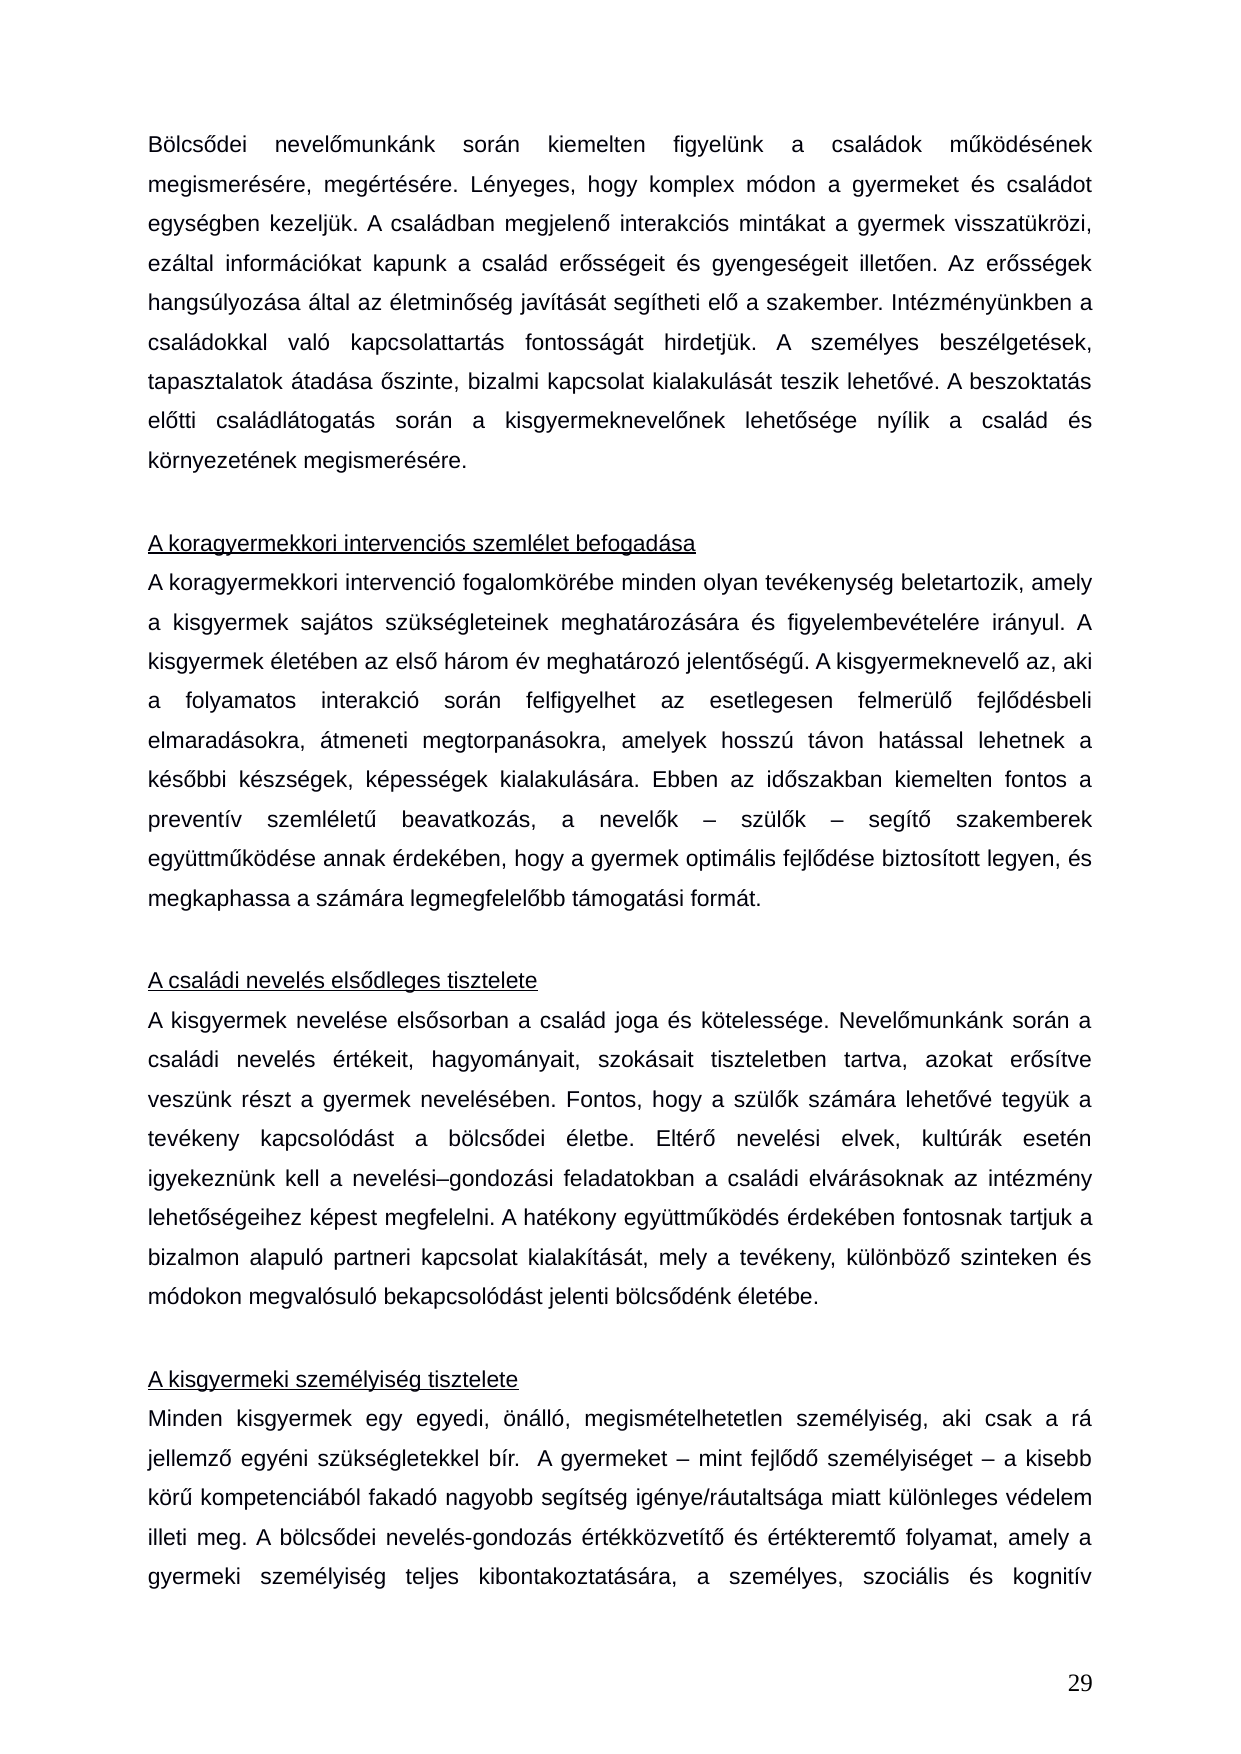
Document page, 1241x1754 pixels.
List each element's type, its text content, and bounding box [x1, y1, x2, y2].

text A koragyermekkori intervenció fogalomkörébe minden olyan tevékenység beletartozik, amely a kisgyermek sajátos szükségleteinek meghatározására és figyelembevételére irányul. A kisgyermek életében az első három év meghatározó jelentőségű. A kisgyermeknevelő az, aki a folyamatos interakció során felfigyelhet az esetlegesen felmerülő fejlődésbeli elmaradásokra, átmeneti megtorpanásokra, amelyek hosszú távon hatással lehetnek a későbbi készségek, képességek kialakulására. Ebben az időszakban kiemelten fontos a preventív szemléletű beavatkozás, a nevelők – szülők – segítő szakemberek együttműködése annak érdekében, hogy a gyermek optimális fejlődése biztosított legyen, és megkaphassa a számára legmegfelelőbb támogatási formát. [148, 569, 1093, 911]
text A kisgyermeki személyiség tisztelete [148, 1366, 1093, 1392]
text A családi nevelés elsődleges tisztelete [148, 967, 1093, 994]
text Bölcsődei nevelőmunkánk során kiemelten figyelünk a családok működésének megismerésére, megértésére. Lényeges, hogy komplex módon a gyermeket és családot egységben kezeljük. A családban megjelenő interakciós mintákat a gyermek visszatükrözi, ezáltal információkat kapunk a család erősségeit és gyengeségeit illetően. Az erősségek hangsúlyozása által az életminőség javítását segítheti elő a szakember. Intézményünkben a családokkal való kapcsolattartás fontosságát hirdetjük. A személyes beszélgetések, tapasztalatok átadása őszinte, bizalmi kapcsolat kialakulását teszik lehetővé. A beszoktatás előtti családlátogatás során a kisgyermeknevelőnek lehetősége nyílik a család és környezetének megismerésére. [148, 131, 1093, 473]
text A kisgyermek nevelése elsősorban a család joga és kötelessége. Nevelőmunkánk során a családi nevelés értékeit, hagyományait, szokásait tiszteletben tartva, azokat erősítve veszünk részt a gyermek nevelésében. Fontos, hogy a szülők számára lehetővé tegyük a tevékeny kapcsolódást a bölcsődei életbe. Eltérő nevelési elvek, kultúrák esetén igyekeznünk kell a nevelési–gondozási feladatokban a családi elvárásoknak az intézmény lehetőségeihez képest megfelelni. A hatékony együttműködés érdekében fontosnak tartjuk a bizalmon alapuló partneri kapcsolat kialakítását, mely a tevékeny, különböző szinteken és módokon megvalósuló bekapcsolódást jelenti bölcsődénk életébe. [148, 1007, 1093, 1309]
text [148, 1405, 1093, 1589]
text A koragyermekkori intervenciós szemlélet befogadása [148, 529, 1093, 556]
